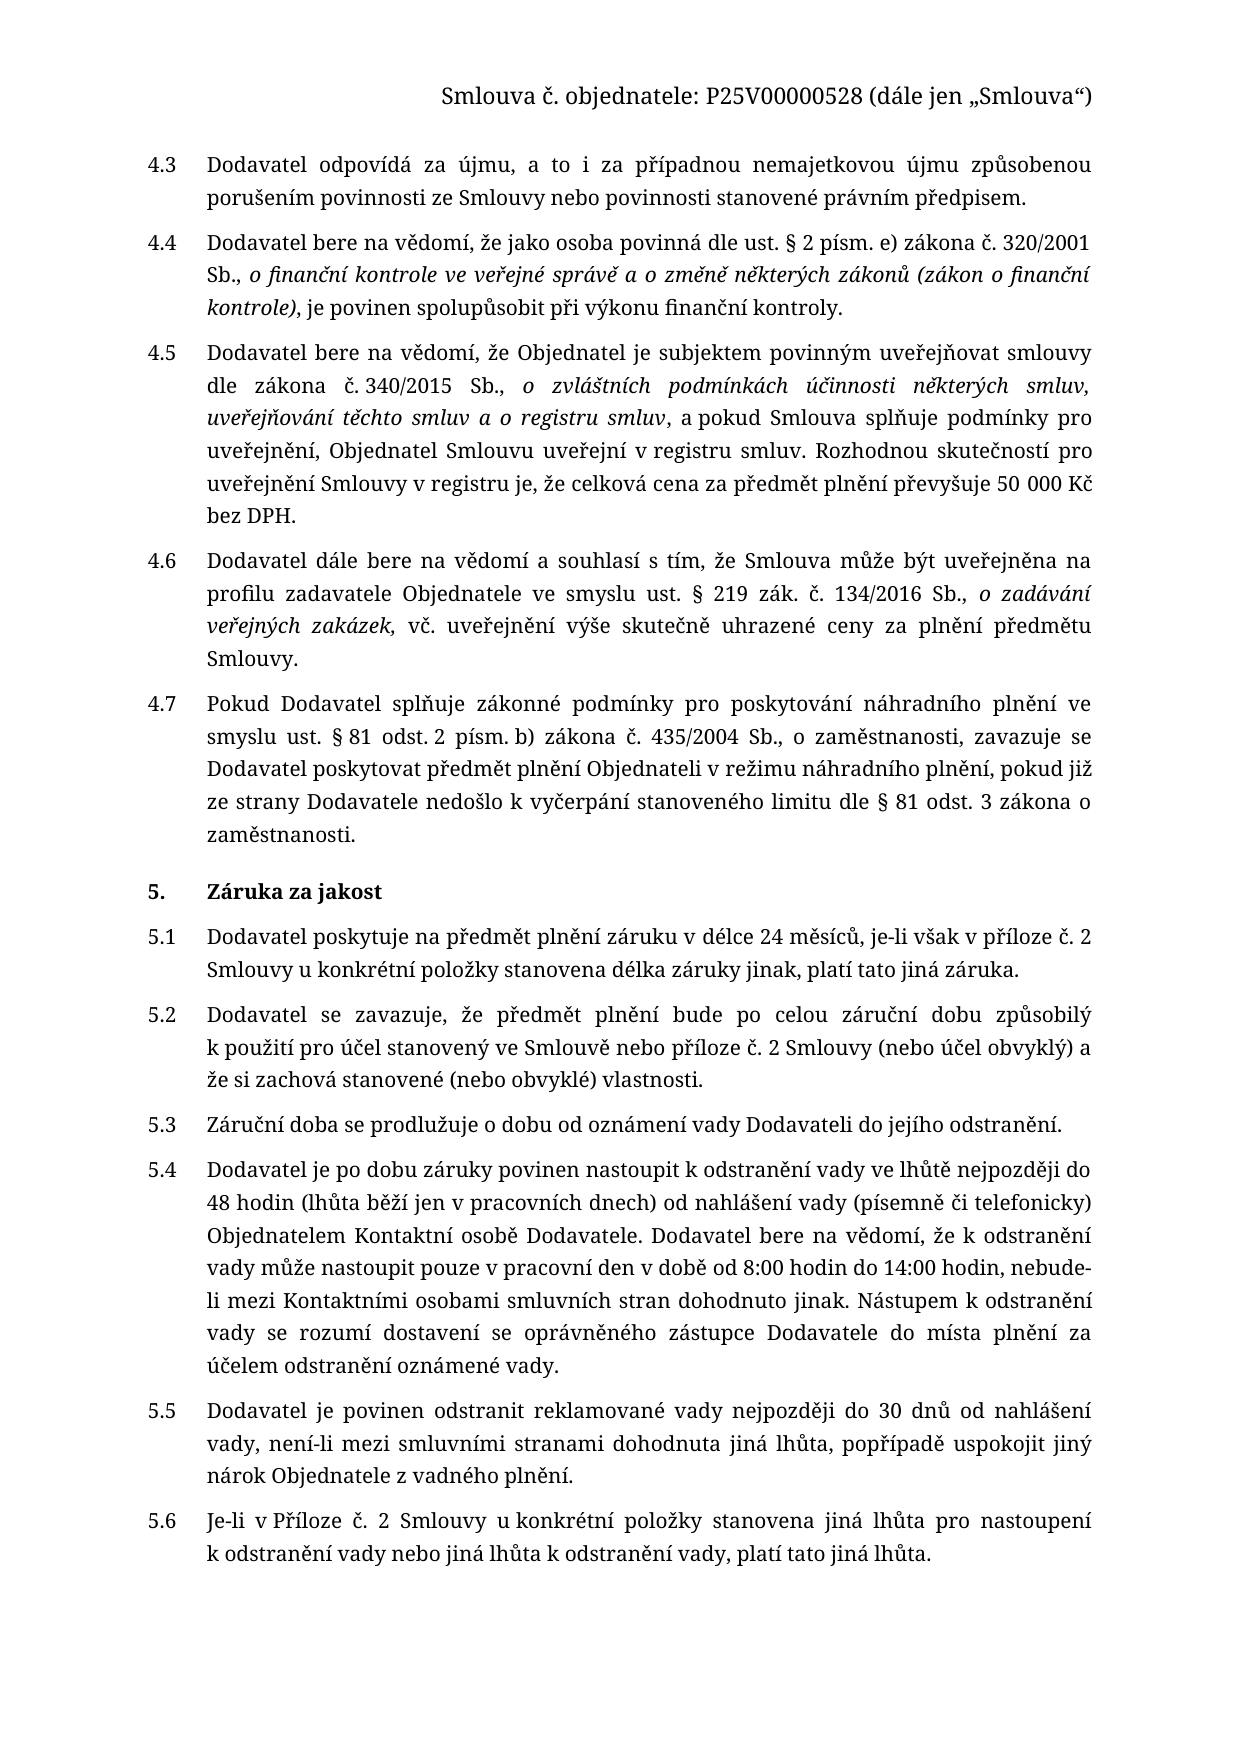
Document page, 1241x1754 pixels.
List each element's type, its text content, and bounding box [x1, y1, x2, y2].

list Záruka za jakost [148, 877, 1093, 906]
list Dodavatel se zavazuje, že předmět plnění bude po celou záruční dobu způsobilý k použití pro účel stanovený ve Smlouvě nebo příloze č. 2 Smlouvy (nebo účel obvyklý) a že si zachová stanovené (nebo obvyklé) vlastnosti. [148, 1000, 1093, 1094]
list Dodavatel bere na vědomí, že Objednatel je subjektem povinným uveřejňovat smlouvy dle zákona č. 340/2015 Sb., o zvláštních podmínkách účinnosti některých smluv, uveřejňování těchto smluv a o registru smluv, a pokud Smlouva splňuje podmínky pro uveřejnění, Objednatel Smlouvu uveřejní v registru smluv. Rozhodnou skutečností pro uveřejnění Smlouvy v registru je, že celková cena za předmět plnění převyšuje 50 000 Kč bez DPH. [148, 338, 1093, 530]
list Je-li v Příloze č. 2 Smlouvy u konkrétní položky stanovena jiná lhůta pro nastoupení k odstranění vady nebo jiná lhůta k odstranění vady, platí tato jiná lhůta. [148, 1507, 1093, 1568]
list Dodavatel je po dobu záruky povinen nastoupit k odstranění vady ve lhůtě nejpozději do 48 hodin (lhůta běží jen v pracovních dnech) od nahlášení vady (písemně či telefonicky) Objednatelem Kontaktní osobě Dodavatele. Dodavatel bere na vědomí, že k odstranění vady může nastoupit pouze v pracovní den v době od 8:00 hodin do 14:00 hodin, nebude-li mezi Kontaktními osobami smluvních stran dohodnuto jinak. Nástupem k odstranění vady se rozumí dostavení se oprávněného zástupce Dodavatele do místa plnění za účelem odstranění oznámené vady. [148, 1156, 1093, 1379]
list Záruční doba se prodlužuje o dobu od oznámení vady Dodavateli do jejího odstranění. [148, 1110, 1093, 1139]
list Dodavatel odpovídá za újmu, a to i za případnou nemajetkovou újmu způsobenou porušením povinnosti ze Smlouvy nebo povinnosti stanovené právním předpisem. [148, 150, 1093, 211]
list Dodavatel bere na vědomí, že jako osoba povinná dle ust. § 2 písm. e) zákona č. 320/2001 Sb., o finanční kontrole ve veřejné správě a o změně některých zákonů (zákon o finanční kontrole), je povinen spolupůsobit při výkonu finanční kontroly. [148, 228, 1093, 322]
list Dodavatel dále bere na vědomí a souhlasí s tím, že Smlouva může být uveřejněna na profilu zadavatele Objednatele ve smyslu ust. § 219 zák. č. 134/2016 Sb., o zadávání veřejných zakázek, vč. uveřejnění výše skutečně uhrazené ceny za plnění předmětu Smlouvy. [148, 546, 1093, 673]
list Pokud Dodavatel splňuje zákonné podmínky pro poskytování náhradního plnění ve smyslu ust. § 81 odst. 2 písm. b) zákona č. 435/2004 Sb., o zaměstnanosti, zavazuje se Dodavatel poskytovat předmět plnění Objednateli v režimu náhradního plnění, pokud již ze strany Dodavatele nedošlo k vyčerpání stanoveného limitu dle § 81 odst. 3 zákona o zaměstnanosti. [148, 689, 1093, 848]
list Dodavatel je povinen odstranit reklamované vady nejpozději do 30 dnů od nahlášení vady, není-li mezi smluvními stranami dohodnuta jiná lhůta, popřípadě uspokojit jiný nárok Objednatele z vadného plnění. [148, 1396, 1093, 1490]
list Dodavatel poskytuje na předmět plnění záruku v délce 24 měsíců, je-li však v příloze č. 2 Smlouvy u konkrétní položky stanovena délka záruky jinak, platí tato jiná záruka. [148, 922, 1093, 983]
